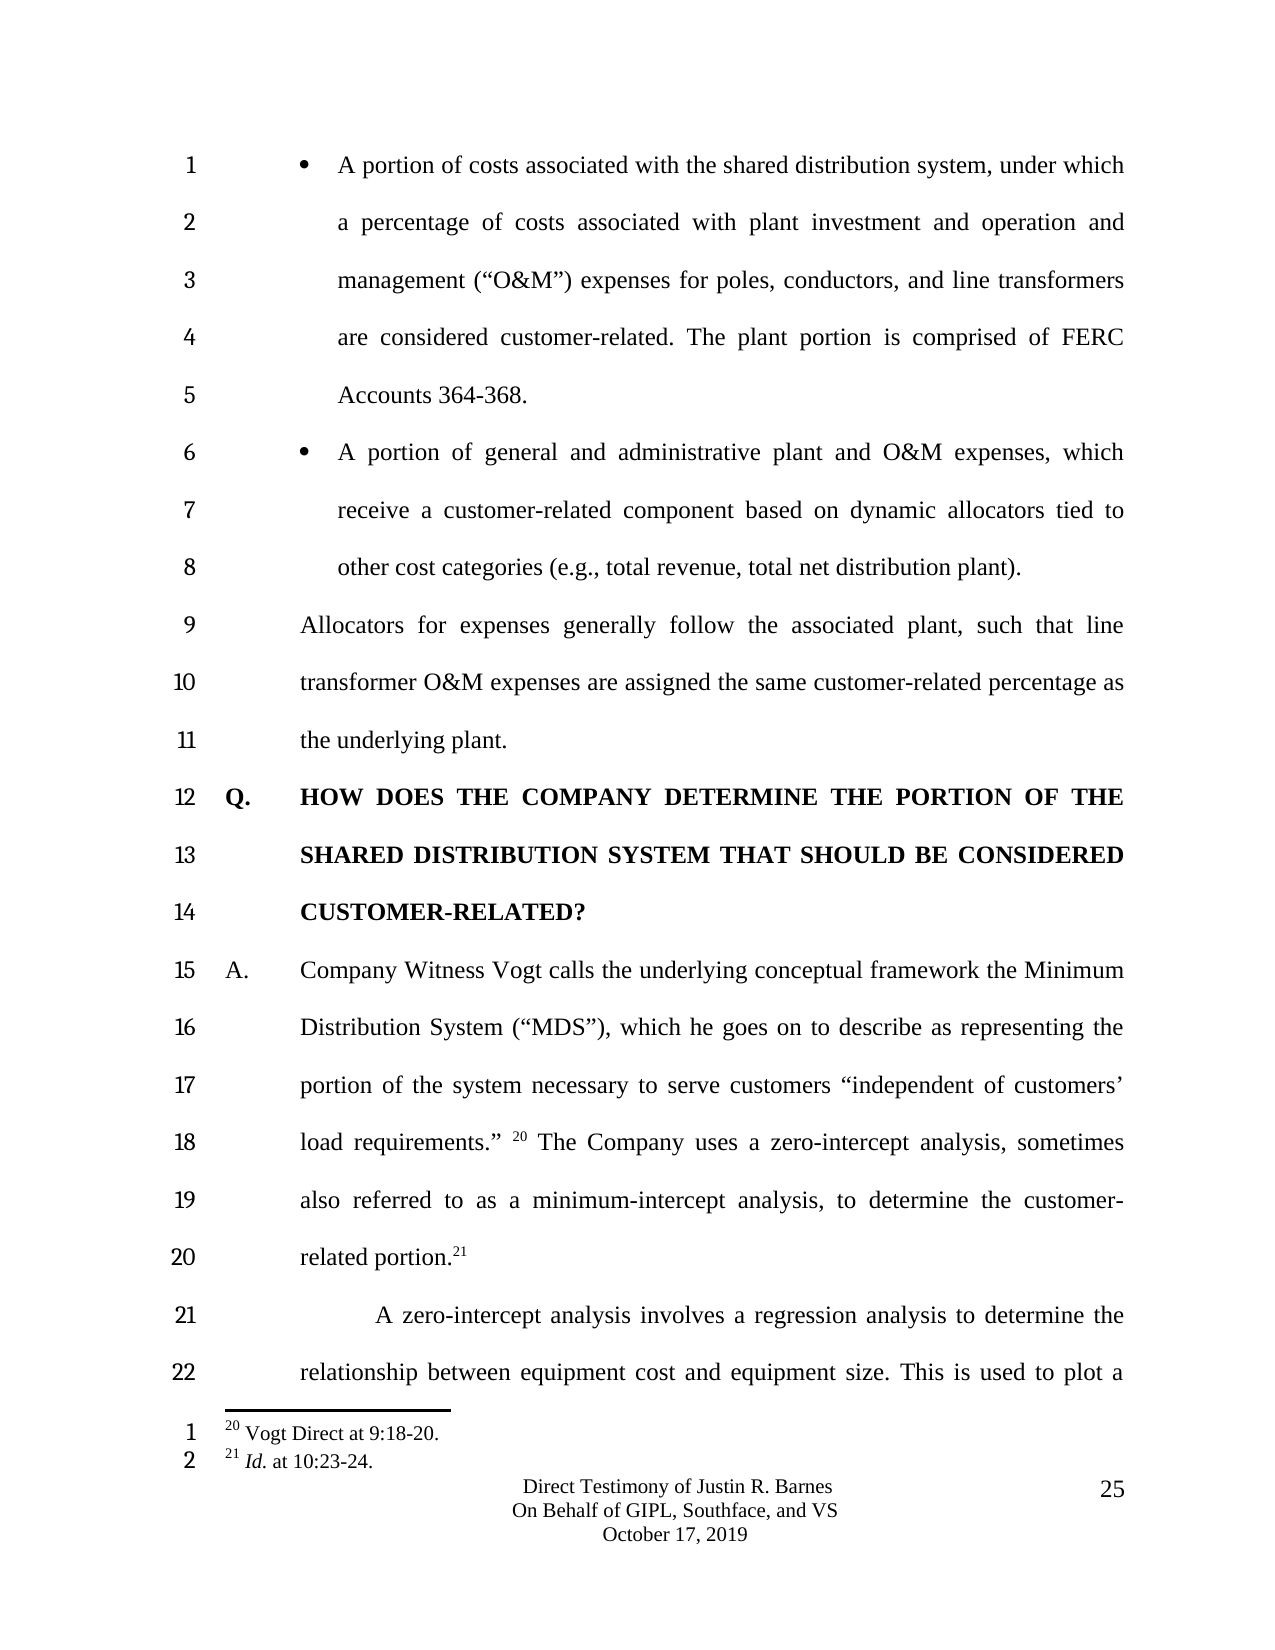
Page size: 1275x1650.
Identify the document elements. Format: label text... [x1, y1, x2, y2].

subtitle Q. How does the Company determine the portion of the shared distribution System that should be considered Customer-related? [225, 782, 1125, 926]
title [225, 1300, 1125, 1386]
title A portion of costs associated with the shared distribution system, under which a percentage of costs associated with plant investment and operation and management (“O&M”) expenses for poles, conductors, and line transformers are considered customer-related. The plant portion is comprised of FERC Accounts 364-368. [300, 150, 1125, 409]
title Allocators for expenses generally follow the associated plant, such that line transformer O&M expenses are assigned the same customer-related percentage as the underlying plant. [225, 610, 1125, 754]
title A. Company Witness Vogt calls the underlying conceptual framework the Minimum Distribution System (“MDS”), which he goes on to describe as representing the portion of the system necessary to serve customers “independent of customers’ load requirements.” The Company uses a zero-intercept analysis, sometimes also referred to as a minimum-intercept analysis, to determine the customer-related portion. [225, 955, 1125, 1271]
title A portion of general and administrative plant and O&M expenses, which receive a customer-related component based on dynamic allocators tied to other cost categories (e.g., total revenue, total net distribution plant). [300, 437, 1125, 581]
